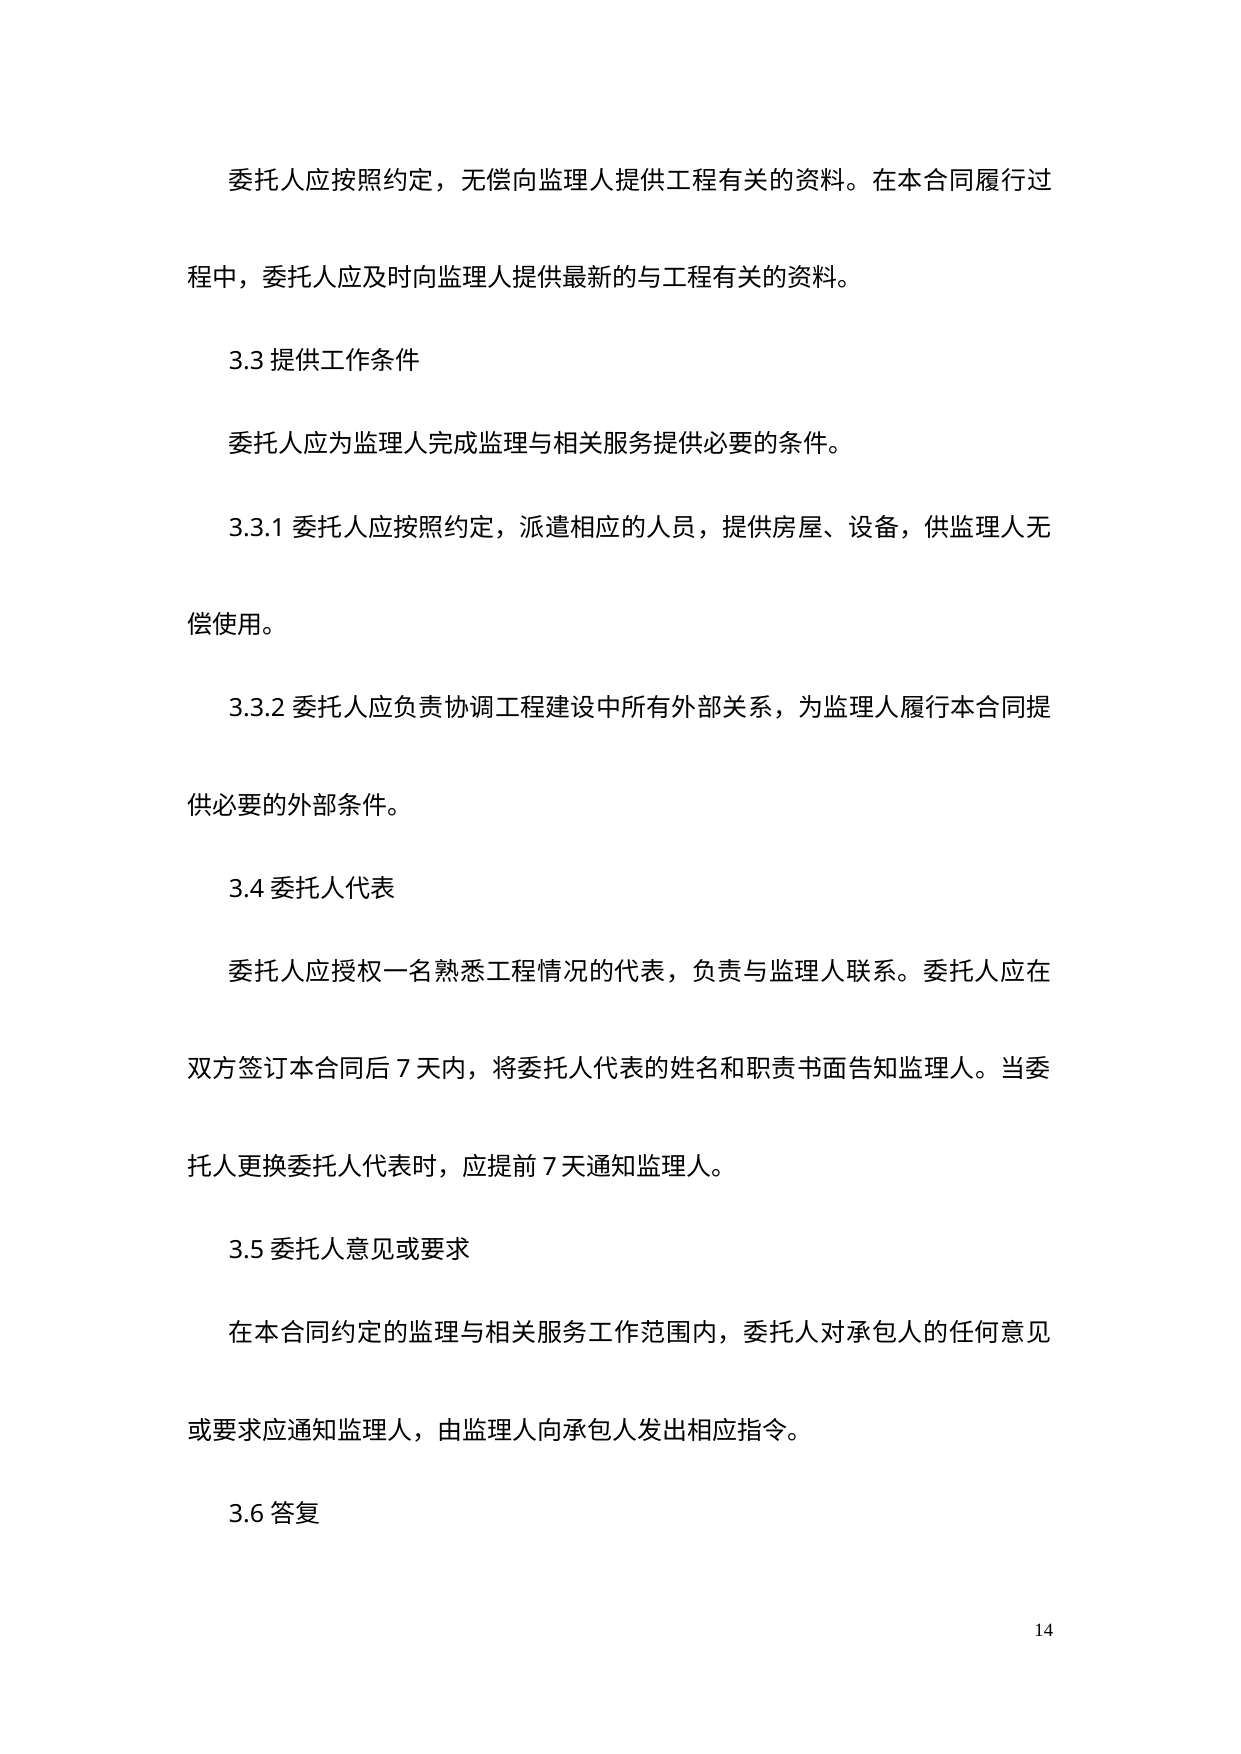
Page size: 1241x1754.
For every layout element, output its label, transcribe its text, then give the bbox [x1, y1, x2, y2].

text 在本合同约定的监理与相关服务工作范围内，委托人对承包人的任何意见或要求应通知监理人，由监理人向承包人发出相应指令。 [187, 1298, 1053, 1461]
text 3.3.1 委托人应按照约定，派遣相应的人员，提供房屋、设备，供监理人无偿使用。 [187, 493, 1053, 655]
text 3.4 委托人代表 [187, 854, 1053, 919]
text 3.3 提供工作条件 [187, 326, 1053, 391]
text 委托人应按照约定，无偿向监理人提供工程有关的资料。在本合同履行过程中，委托人应及时向监理人提供最新的与工程有关的资料。 [187, 146, 1053, 308]
text 3.5 委托人意见或要求 [187, 1215, 1053, 1280]
text 委托人应为监理人完成监理与相关服务提供必要的条件。 [187, 409, 1053, 474]
text 3.3.2 委托人应负责协调工程建设中所有外部关系，为监理人履行本合同提供必要的外部条件。 [187, 673, 1053, 836]
text 委托人应授权一名熟悉工程情况的代表，负责与监理人联系。委托人应在双方签订本合同后7天内，将委托人代表的姓名和职责书面告知监理人。当委托人更换委托人代表时，应提前7天通知监理人。 [187, 937, 1053, 1197]
text 3.6 答复 [187, 1479, 1053, 1544]
